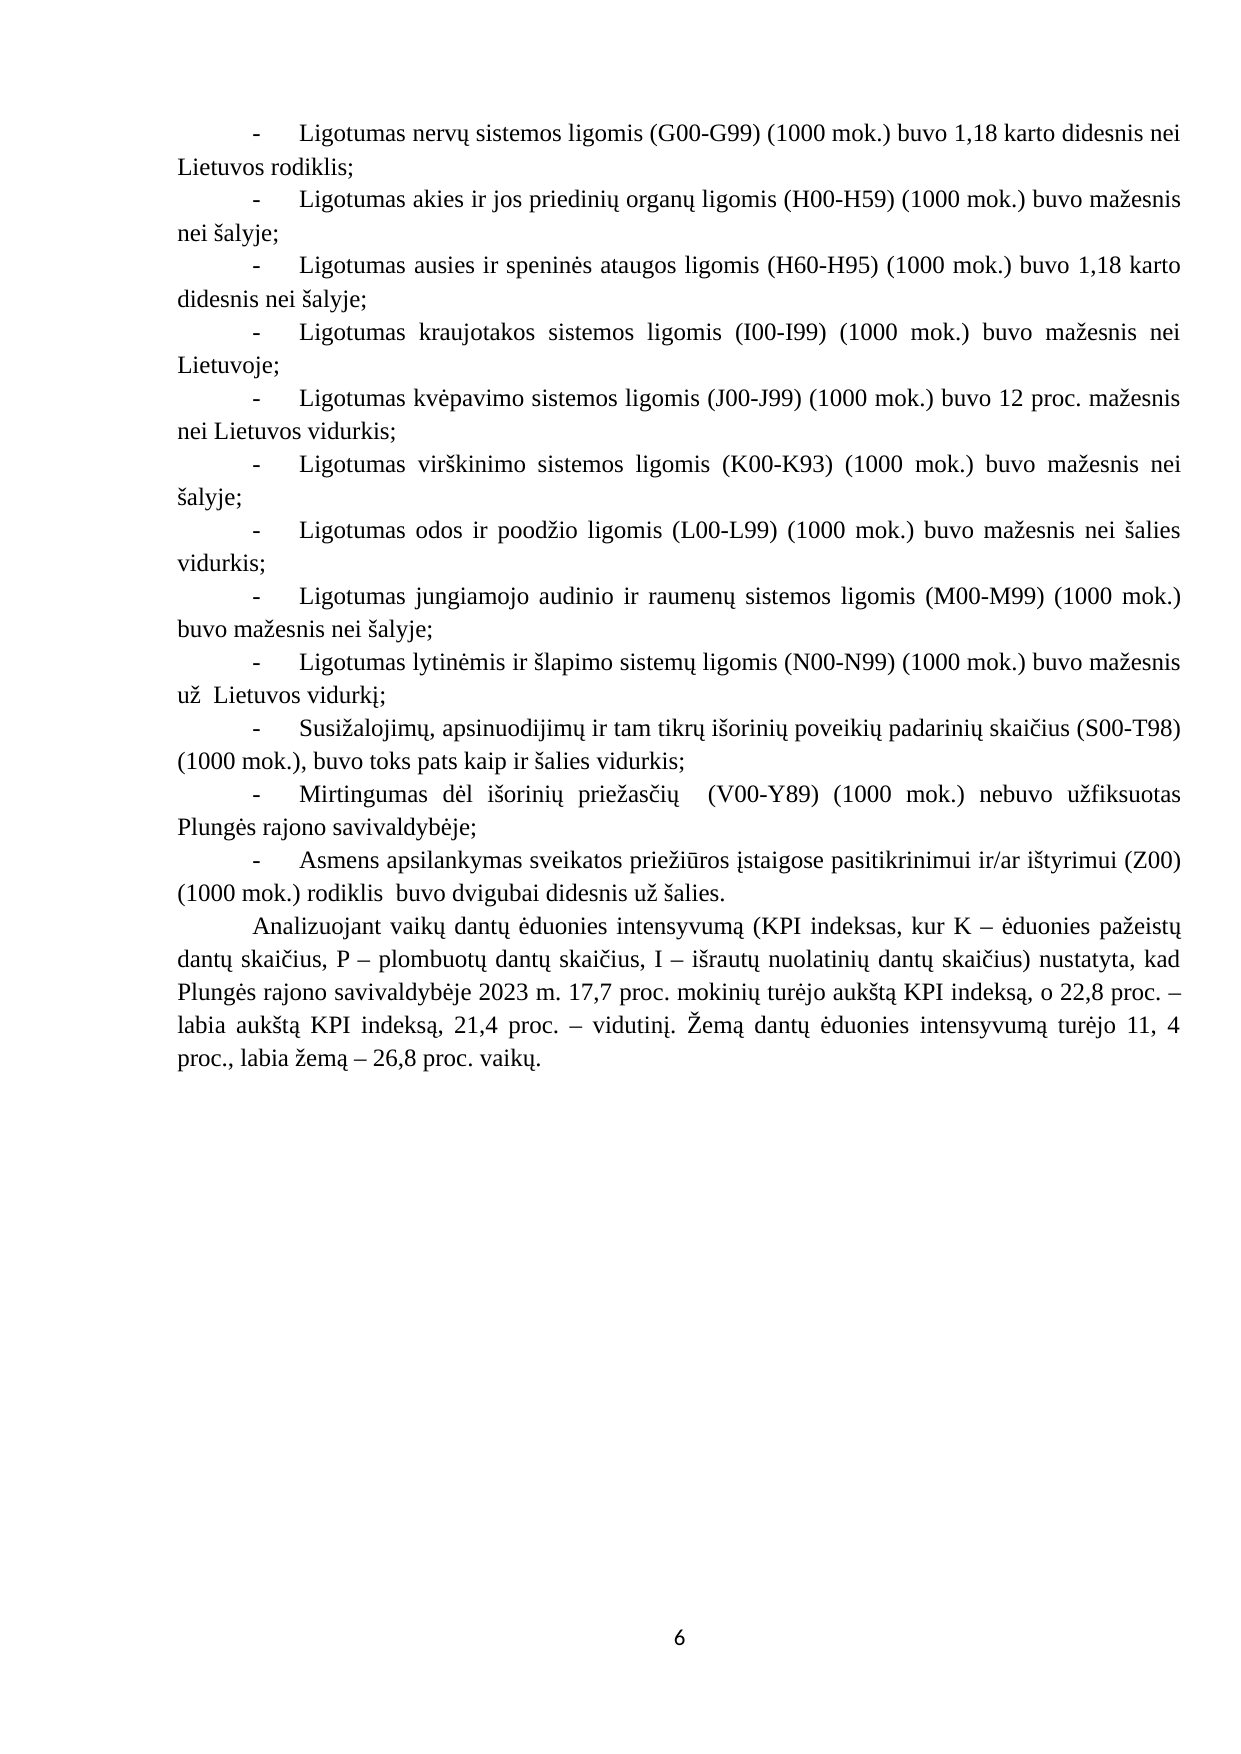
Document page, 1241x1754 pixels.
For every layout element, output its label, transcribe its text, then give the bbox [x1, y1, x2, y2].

list Ligotumas kraujotakos sistemos ligomis (I00-I99) (1000 mok.) buvo mažesnis nei Lietuvoje; [177, 317, 1182, 378]
list Ligotumas jungiamojo audinio ir raumenų sistemos ligomis (M00-M99) (1000 mok.) buvo mažesnis nei šalyje; [177, 581, 1182, 643]
list Asmens apsilankymas sveikatos priežiūros įstaigose pasitikrinimui ir/ar ištyrimui (Z00) (1000 mok.) rodiklis buvo dvigubai didesnis už šalies. [177, 845, 1182, 907]
list Ligotumas lytinėmis ir šlapimo sistemų ligomis (N00-N99) (1000 mok.) buvo mažesnis už Lietuvos vidurkį; [177, 647, 1182, 709]
list Ligotumas virškinimo sistemos ligomis (K00-K93) (1000 mok.) buvo mažesnis nei šalyje; [177, 449, 1182, 511]
list Ligotumas ausies ir speninės ataugos ligomis (H60-H95) (1000 mok.) buvo 1,18 karto didesnis nei šalyje; [177, 251, 1182, 312]
list Ligotumas odos ir poodžio ligomis (L00-L99) (1000 mok.) buvo mažesnis nei šalies vidurkis; [177, 515, 1182, 577]
list Ligotumas akies ir jos priedinių organų ligomis (H00-H59) (1000 mok.) buvo mažesnis nei šalyje; [177, 184, 1182, 246]
list Mirtingumas dėl išorinių priežasčių (V00-Y89) (1000 mok.) nebuvo užfiksuotas Plungės rajono savivaldybėje; [177, 779, 1182, 841]
list Ligotumas kvėpavimo sistemos ligomis (J00-J99) (1000 mok.) buvo 12 proc. mažesnis nei Lietuvos vidurkis; [177, 383, 1182, 444]
list Susižalojimų, apsinuodijimų ir tam tikrų išorinių poveikių padarinių skaičius (S00-T98) (1000 mok.), buvo toks pats kaip ir šalies vidurkis; [177, 713, 1182, 775]
list Analizuojant vaikų dantų ėduonies intensyvumą (KPI indeksas, kur K – ėduonies pažeistų dantų skaičius, P – plombuotų dantų skaičius, I – išrautų nuolatinių dantų skaičius) nustatyta, kad Plungės rajono savivaldybėje 2023 m. 17,7 proc. mokinių turėjo aukštą KPI indeksą, o 22,8 proc. – labia aukštą KPI indeksą, 21,4 proc. – vidutinį. Žemą dantų ėduonies intensyvumą turėjo 11, 4 proc., labia žemą – 26,8 proc. vaikų. [177, 911, 1182, 1072]
list Ligotumas nervų sistemos ligomis (G00-G99) (1000 mok.) buvo 1,18 karto didesnis nei Lietuvos rodiklis; [177, 118, 1182, 180]
